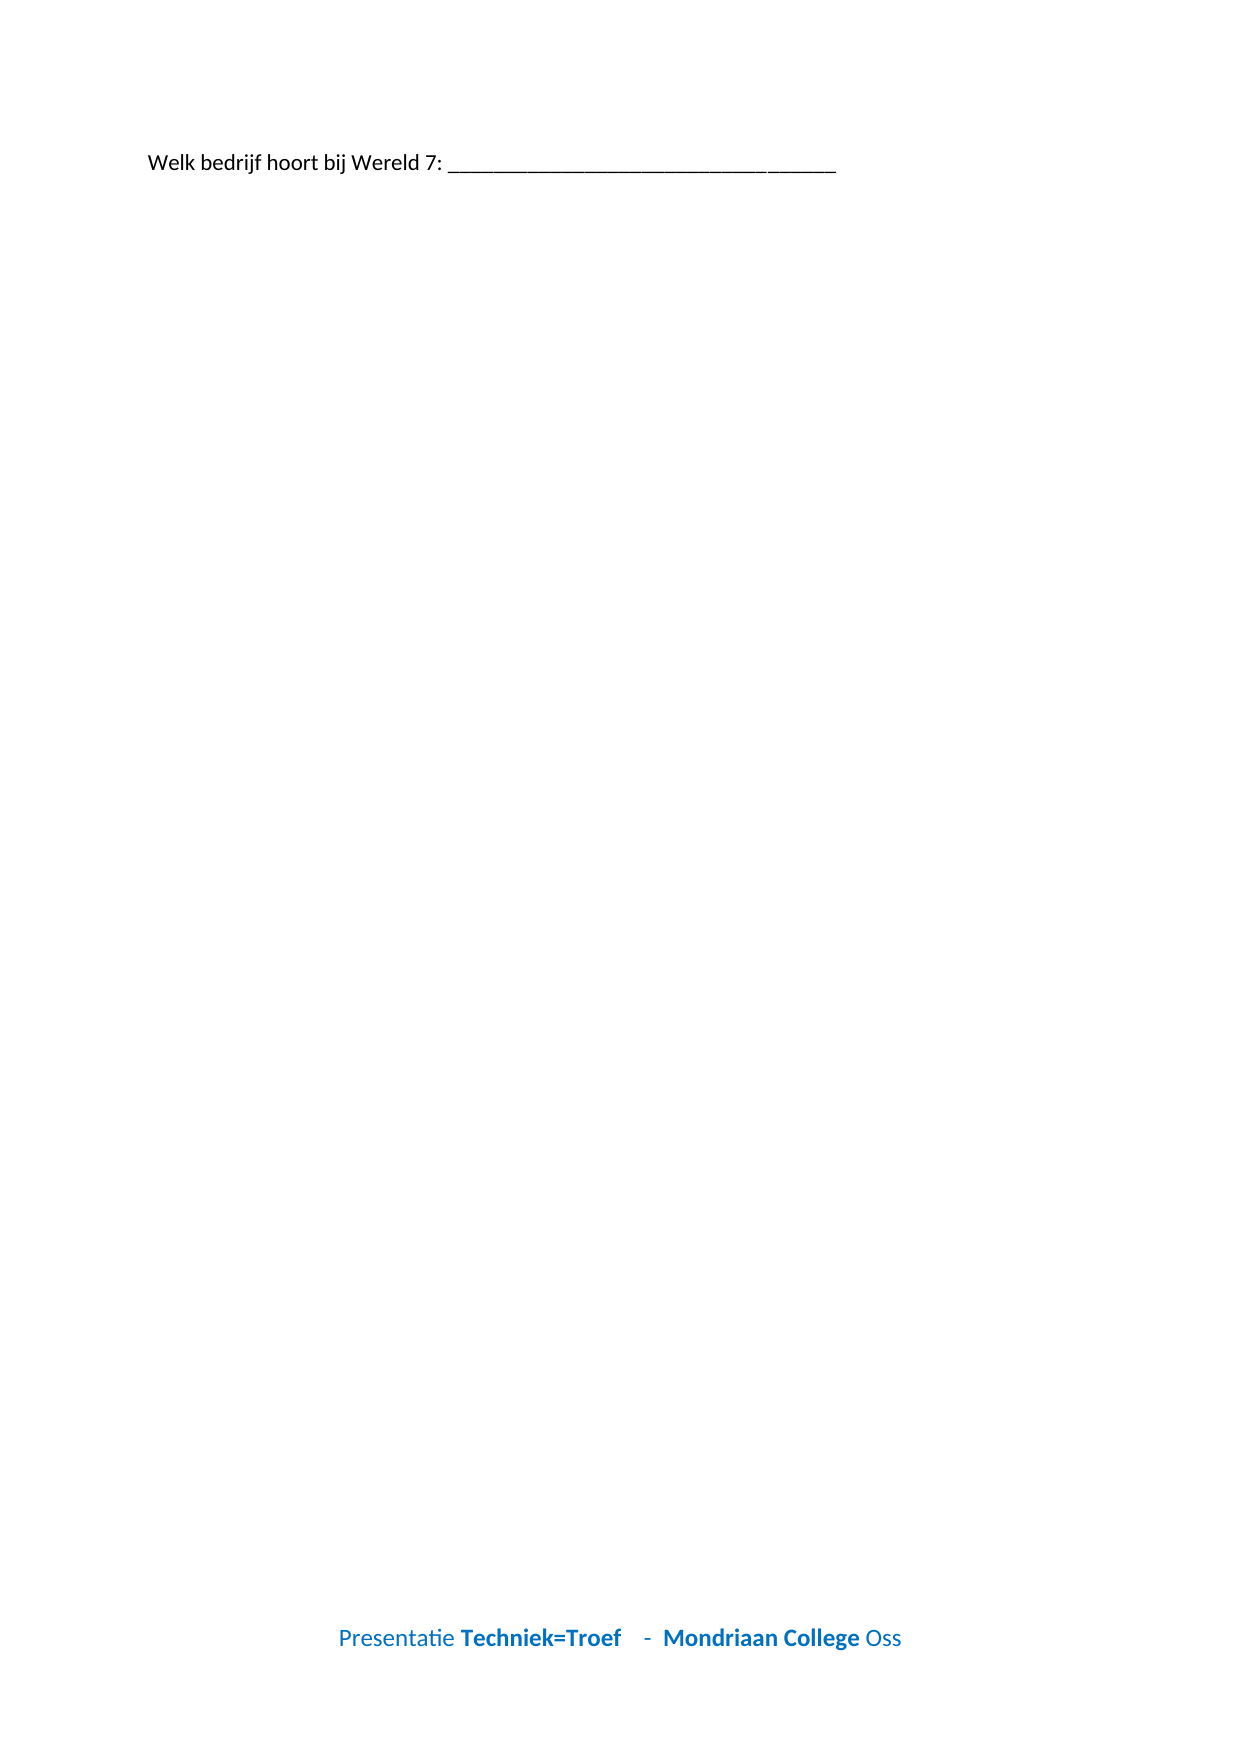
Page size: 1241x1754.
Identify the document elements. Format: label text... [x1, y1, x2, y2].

text Welk bedrijf hoort bij Wereld 7: __________________________________ [148, 148, 1093, 176]
